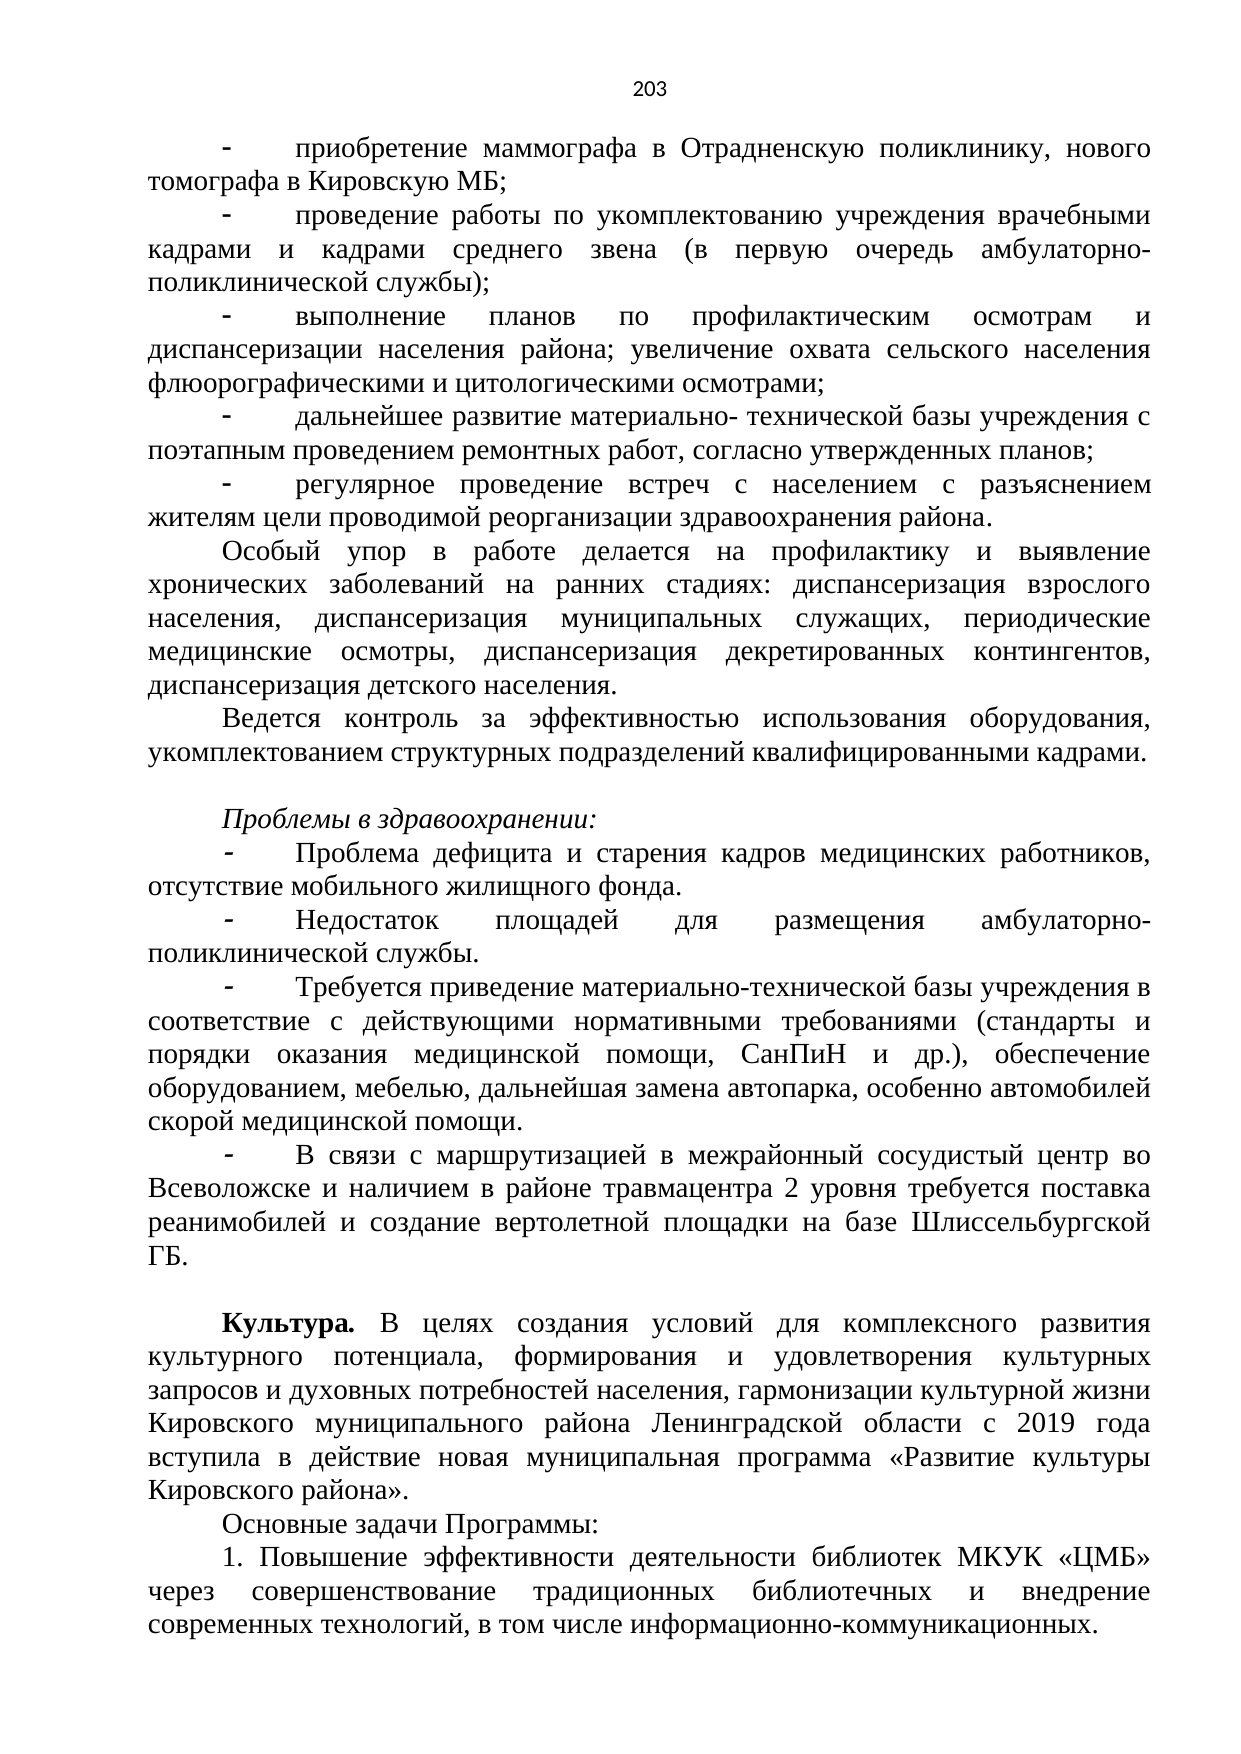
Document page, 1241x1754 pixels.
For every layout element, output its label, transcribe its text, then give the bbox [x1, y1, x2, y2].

list регулярное проведение встреч с населением с разъяснением жителям цели проводимой реорганизации здравоохранения района. [148, 466, 1152, 533]
list выполнение планов по профилактическим осмотрам и диспансеризации населения района; увеличение охвата сельского населения флюорографическими и цитологическими осмотрами; [148, 298, 1152, 398]
list проведение работы по укомплектованию учреждения врачебными кадрами и кадрами среднего звена (в первую очередь амбулаторно-поликлинической службы); [148, 197, 1152, 298]
text Особый упор в работе делается на профилактику и выявление хронических заболеваний на ранних стадиях: диспансеризация взрослого населения, диспансеризация муниципальных служащих, периодические медицинские осмотры, диспансеризация декретированных контингентов, диспансеризация детского населения. [148, 533, 1152, 701]
text Ведется контроль за эффективностью использования оборудования, укомплектованием структурных подразделений квалифицированными кадрами. [148, 701, 1152, 768]
list дальнейшее развитие материально- технической базы учреждения с поэтапным проведением ремонтных работ, согласно утвержденных планов; [148, 398, 1152, 466]
list Требуется приведение материально-технической базы учреждения в соответствие с действующими нормативными требованиями (стандарты и порядки оказания медицинской помощи, СанПиН и др.), обеспечение оборудованием, мебелью, дальнейшая замена автопарка, особенно автомобилей скорой медицинской помощи. [148, 969, 1152, 1137]
text 1. Повышение эффективности деятельности библиотек МКУК «ЦМБ» через совершенствование традиционных библиотечных и внедрение современных технологий, в том числе информационно-коммуникационных. [148, 1539, 1152, 1640]
list В связи с маршрутизацией в межрайонный сосудистый центр во Всеволожске и наличием в районе травмацентра 2 уровня требуется поставка реанимобилей и создание вертолетной площадки на базе Шлиссельбургской ГБ. [148, 1137, 1152, 1271]
list Недостаток площадей для размещения амбулаторно- поликлинической службы. [148, 902, 1152, 969]
text Основные задачи Программы: [148, 1506, 1152, 1539]
text Культура. В целях создания условий для комплексного развития культурного потенциала, формирования и удовлетворения культурных запросов и духовных потребностей населения, гармонизации культурной жизни Кировского муниципального района Ленинградской области с 2019 года вступила в действие новая муниципальная программа «Развитие культуры Кировского района». [148, 1305, 1152, 1506]
list приобретение маммографа в Отрадненскую поликлинику, нового томографа в Кировскую МБ; [148, 130, 1152, 197]
list Проблема дефицита и старения кадров медицинских работников, отсутствие мобильного жилищного фонда. [148, 835, 1152, 902]
text Проблемы в здравоохранении: [148, 801, 1152, 835]
